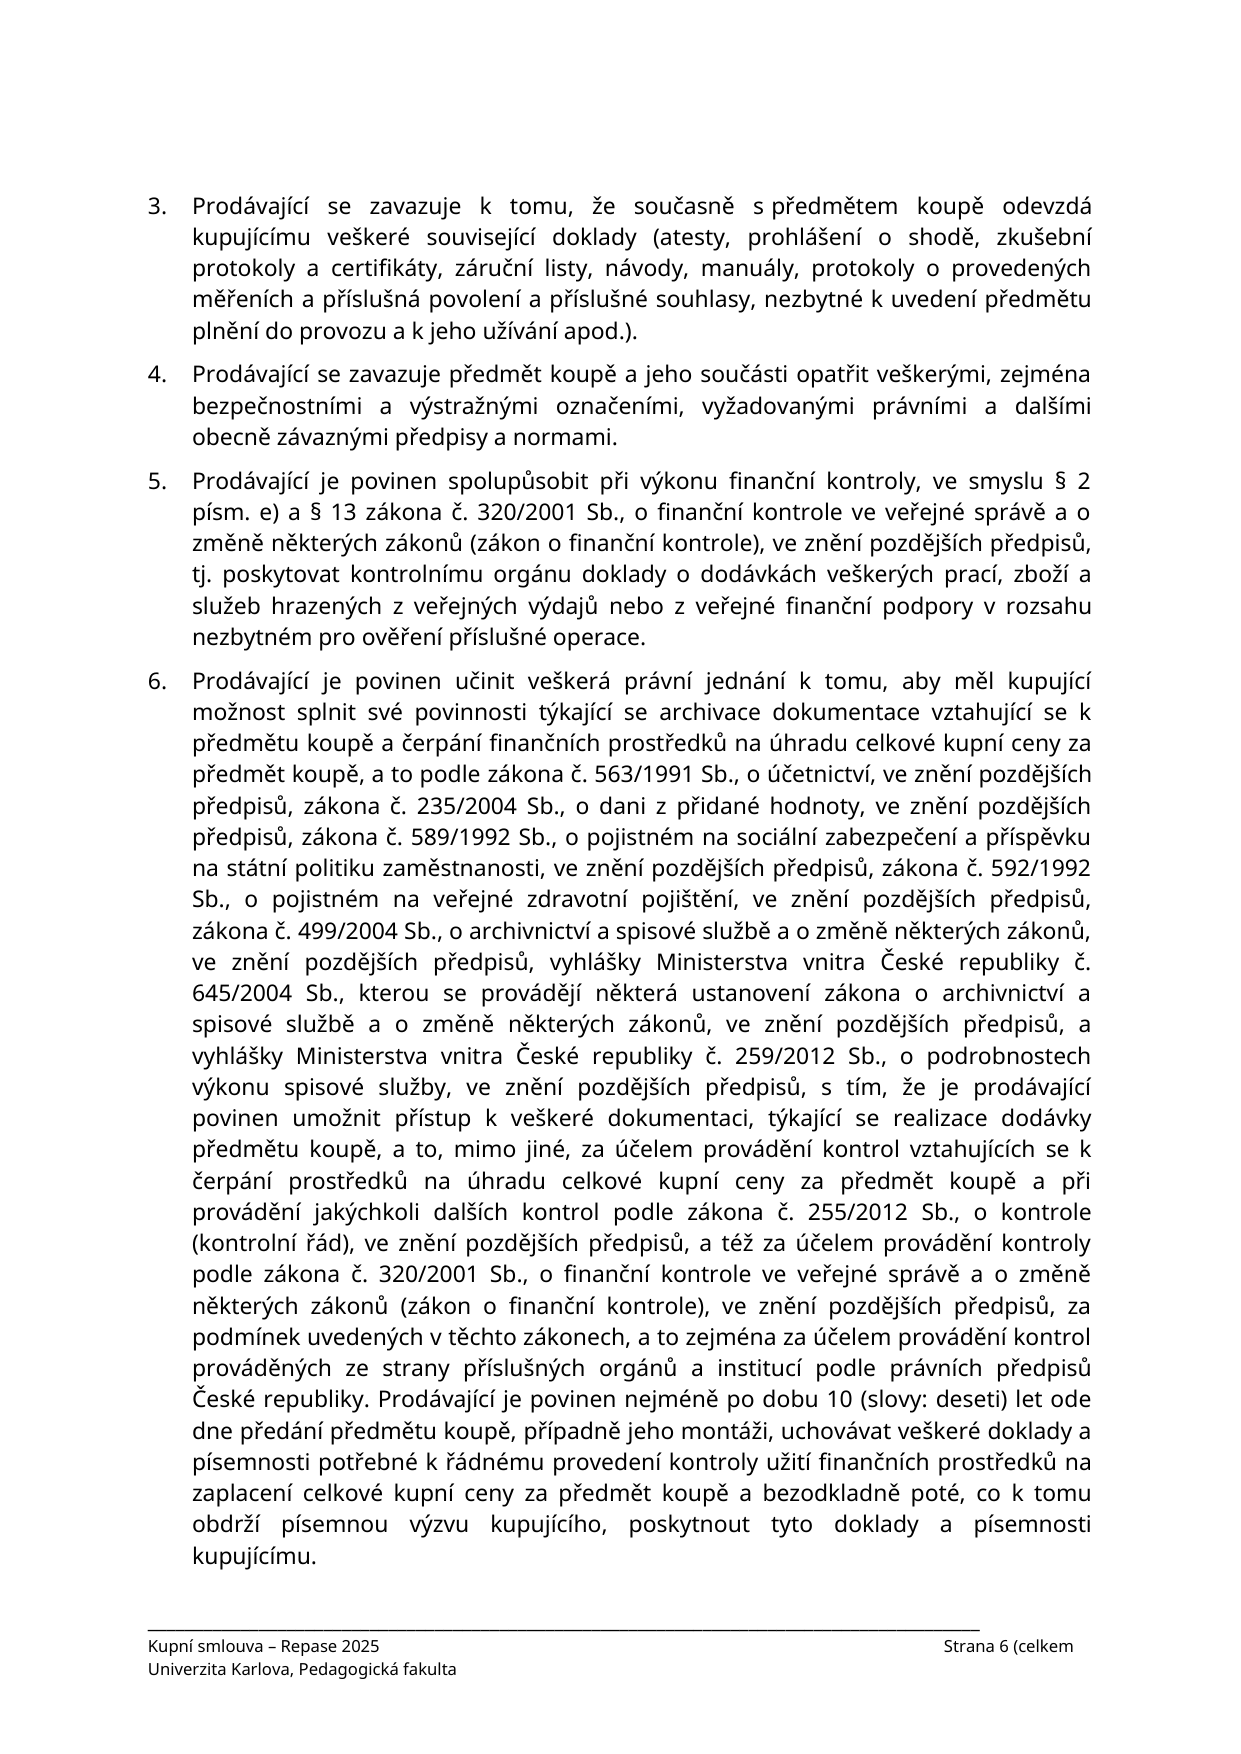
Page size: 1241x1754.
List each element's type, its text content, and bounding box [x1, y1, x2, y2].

list Prodávající je povinen spolupůsobit při výkonu finanční kontroly, ve smyslu § 2 písm. e) a § 13 zákona č. 320/2001 Sb., o finanční kontrole ve veřejné správě a o změně některých zákonů (zákon o finanční kontrole), ve znění pozdějších předpisů, tj. poskytovat kontrolnímu orgánu doklady o dodávkách veškerých prací, zboží a služeb hrazených z veřejných výdajů nebo z veřejné finanční podpory v rozsahu nezbytném pro ověření příslušné operace. [148, 465, 1093, 652]
list Prodávající se zavazuje k tomu, že současně s předmětem koupě odevzdá kupujícímu veškeré související doklady (atesty, prohlášení o shodě, zkušební protokoly a certifikáty, záruční listy, návody, manuály, protokoly o provedených měřeních a příslušná povolení a příslušné souhlasy, nezbytné k uvedení předmětu plnění do provozu a k jeho užívání apod.). [148, 190, 1093, 346]
list Prodávající je povinen učinit veškerá právní jednání k tomu, aby měl kupující možnost splnit své povinnosti týkající se archivace dokumentace vztahující se k předmětu koupě a čerpání finančních prostředků na úhradu celkové kupní ceny za předmět koupě, a to podle zákona č. 563/1991 Sb., o účetnictví, ve znění pozdějších předpisů, zákona č. 235/2004 Sb., o dani z přidané hodnoty, ve znění pozdějších předpisů, zákona č. 589/1992 Sb., o pojistném na sociální zabezpečení a příspěvku na státní politiku zaměstnanosti, ve znění pozdějších předpisů, zákona č. 592/1992 Sb., o pojistném na veřejné zdravotní pojištění, ve znění pozdějších předpisů, zákona č. 499/2004 Sb., o archivnictví a spisové službě a o změně některých zákonů, ve znění pozdějších předpisů, vyhlášky Ministerstva vnitra České republiky č. 645/2004 Sb., kterou se provádějí některá ustanovení zákona o archivnictví a spisové službě a o změně některých zákonů, ve znění pozdějších předpisů, a vyhlášky Ministerstva vnitra České republiky č. 259/2012 Sb., o podrobnostech výkonu spisové služby, ve znění pozdějších předpisů, s tím, že je prodávající povinen umožnit přístup k veškeré dokumentaci, týkající se realizace dodávky předmětu koupě, a to, mimo jiné, za účelem provádění kontrol vztahujících se k čerpání prostředků na úhradu celkové kupní ceny za předmět koupě a při provádění jakýchkoli dalších kontrol podle zákona č. 255/2012 Sb., o kontrole (kontrolní řád), ve znění pozdějších předpisů, a též za účelem provádění kontroly podle zákona č. 320/2001 Sb., o finanční kontrole ve veřejné správě a o změně některých zákonů (zákon o finanční kontrole), ve znění pozdějších předpisů, za podmínek uvedených v těchto zákonech, a to zejména za účelem provádění kontrol prováděných ze strany příslušných orgánů a institucí podle právních předpisů České republiky. Prodávající je povinen nejméně po dobu 10 (slovy: deseti) let ode dne předání předmětu koupě, případně jeho montáži, uchovávat veškeré doklady a písemnosti potřebné k řádnému provedení kontroly užití finančních prostředků na zaplacení celkové kupní ceny za předmět koupě a bezodkladně poté, co k tomu obdrží písemnou výzvu kupujícího, poskytnout tyto doklady a písemnosti kupujícímu. [148, 665, 1093, 1571]
list Prodávající se zavazuje předmět koupě a jeho součásti opatřit veškerými, zejména bezpečnostními a výstražnými označeními, vyžadovanými právními a dalšími obecně závaznými předpisy a normami. [148, 358, 1093, 452]
